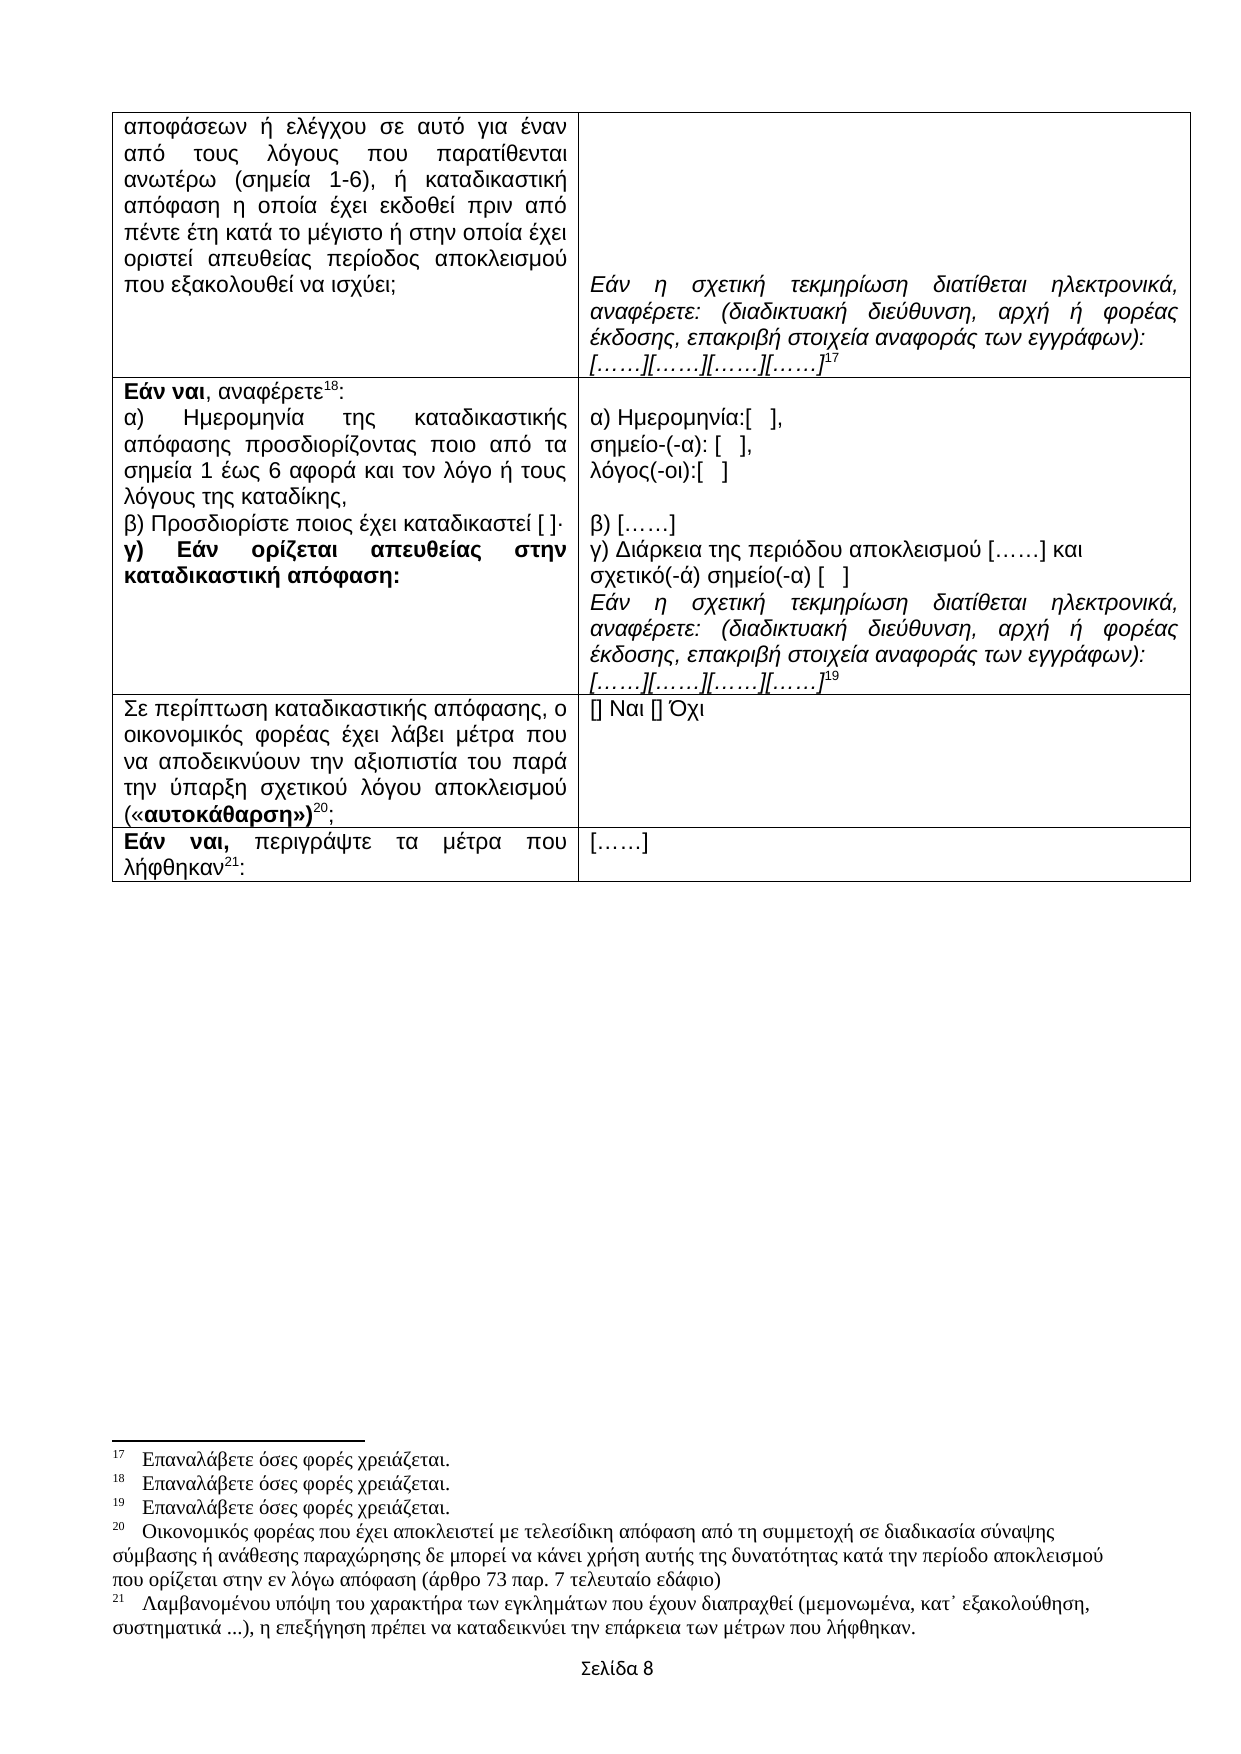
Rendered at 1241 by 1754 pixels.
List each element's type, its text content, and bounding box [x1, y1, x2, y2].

table_cell Εάν ναι, περιγράψτε τα μέτρα που λήφθηκαν: [113, 828, 578, 881]
table_cell Εάν ναι, αναφέρετε: α) Ημερομηνία της καταδικαστικής απόφασης προσδιορίζοντας ποιο από τα σημεία 1 έως 6 αφορά και τον λόγο ή τους λόγους της καταδίκης, β) Προσδιορίστε ποιος έχει καταδικαστεί [ ]· γ) Εάν ορίζεται απευθείας στην καταδικαστική απόφαση: [113, 378, 578, 694]
table_cell [] Ναι [] Όχι [579, 695, 1190, 827]
table_cell Σε περίπτωση καταδικαστικής απόφασης, ο οικονομικός φορέας έχει λάβει μέτρα που να αποδεικνύουν την αξιοπιστία του παρά την ύπαρξη σχετικού λόγου αποκλεισμού («αυτοκάθαρση»); [113, 695, 578, 827]
table_cell α) Ημερομηνία:[ ], σημείο-(-α): [ ], λόγος(-οι):[ ] β) [……] γ) Διάρκεια της περιόδου αποκλεισμού [……] και σχετικό(-ά) σημείο(-α) [ ] Εάν η σχετική τεκμηρίωση διατίθεται ηλεκτρονικά, αναφέρετε: (διαδικτυακή διεύθυνση, αρχή ή φορέας έκδοσης, επακριβή στοιχεία αναφοράς των εγγράφων): [……][……][……][……] [579, 378, 1190, 694]
table_cell [……] [579, 828, 1190, 881]
table_cell [] Ναι [] Όχι Εάν η σχετική τεκμηρίωση διατίθεται ηλεκτρονικά, αναφέρετε: (διαδικτυακή διεύθυνση, αρχή ή φορέας έκδοσης, επακριβή στοιχεία αναφοράς των εγγράφων): [……][……][……][……] [579, 113, 1190, 377]
table_cell Υπάρχει αμετάκλητη καταδικαστική απόφαση εις βάρος του οικονομικού φορέα ή οποιουδήποτε προσώπου το οποίο είναι μέλος του διοικητικού, διευθυντικού ή εποπτικού του οργάνου ή έχει εξουσία εκπροσώπησης, λήψης αποφάσεων ή ελέγχου σε αυτό για έναν από τους λόγους που παρατίθενται ανωτέρω (σημεία 1-6), ή καταδικαστική απόφαση η οποία έχει εκδοθεί πριν από πέντε έτη κατά το μέγιστο ή στην οποία έχει οριστεί απευθείας περίοδος αποκλεισμού που εξακολουθεί να ισχύει; [113, 113, 578, 377]
